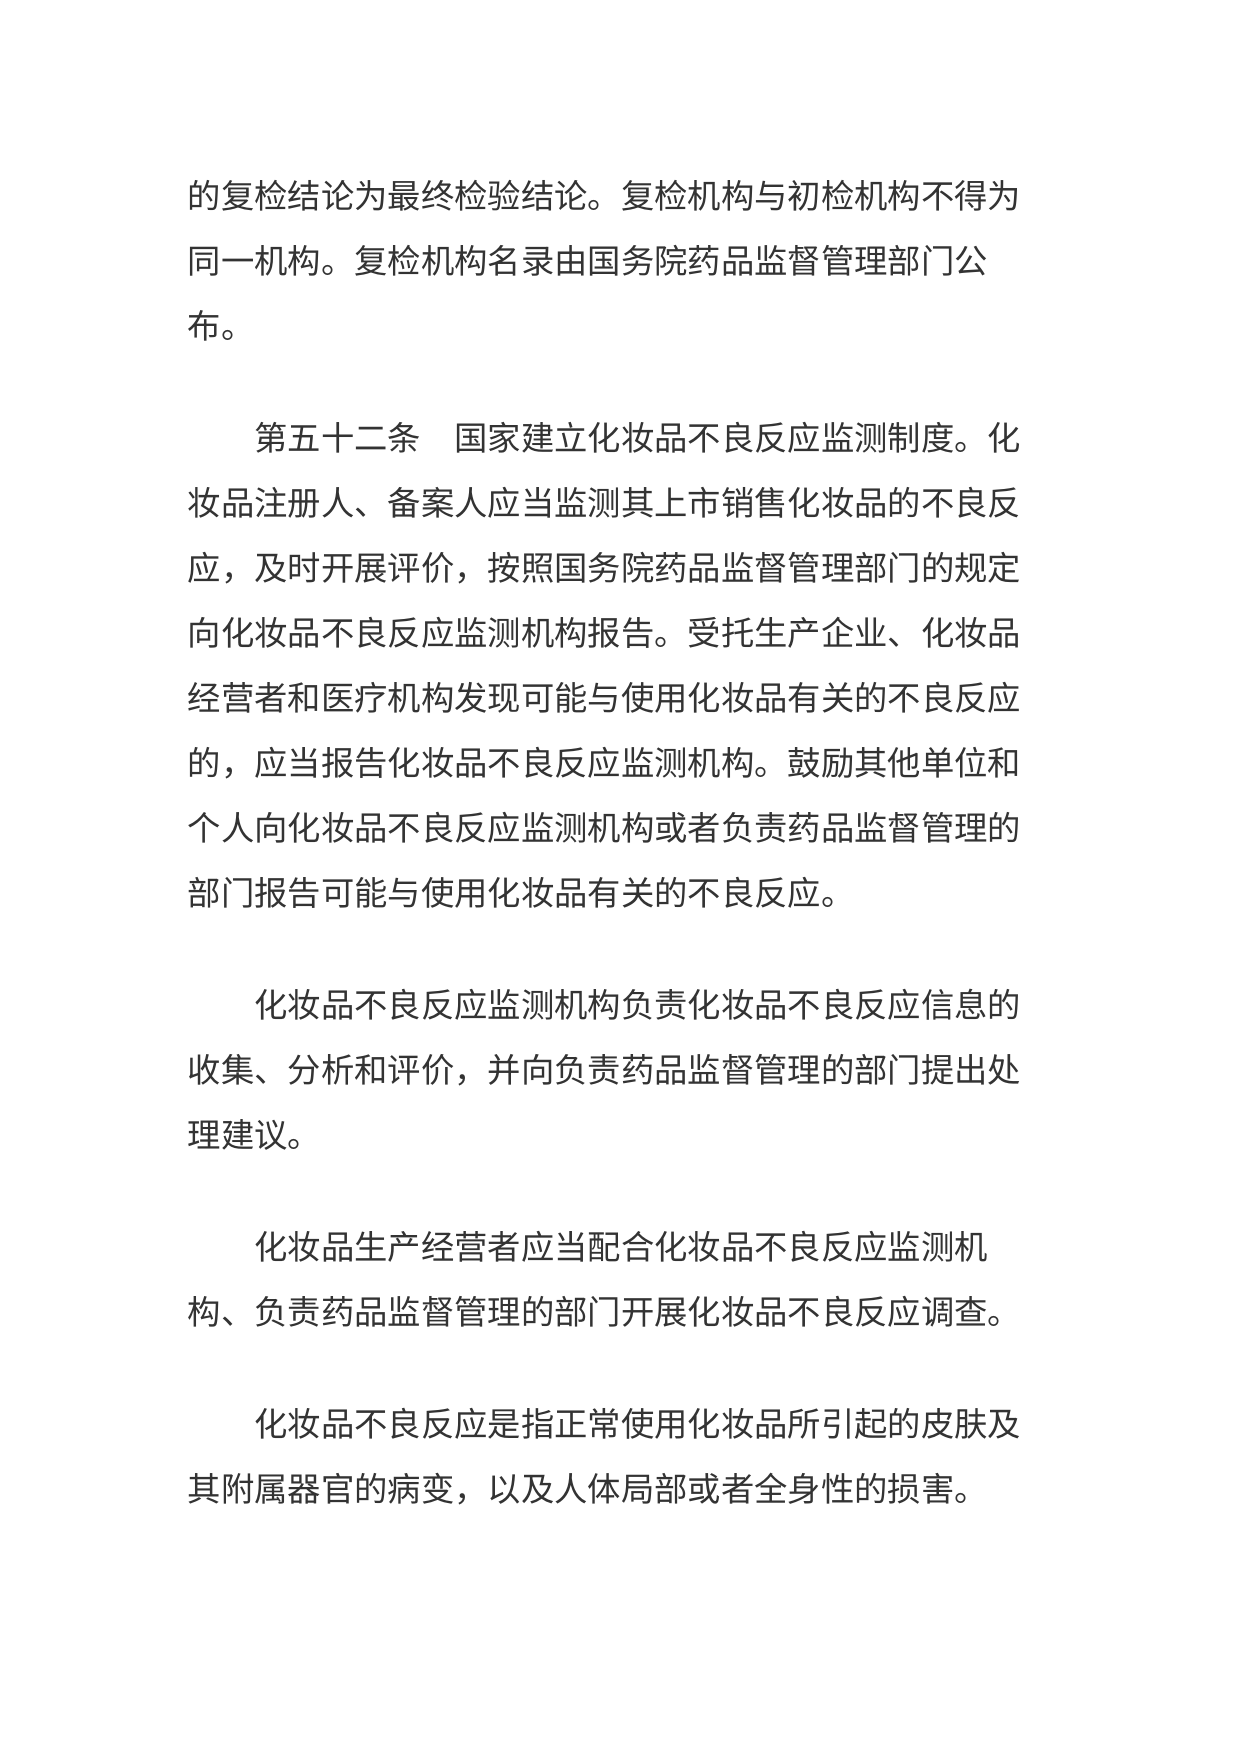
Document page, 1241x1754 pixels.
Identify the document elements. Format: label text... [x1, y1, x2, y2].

text 化妆品不良反应监测机构负责化妆品不良反应信息的收集、分析和评价，并向负责药品监督管理的部门提出处理建议。 [187, 971, 1053, 1166]
text 第五十二条 国家建立化妆品不良反应监测制度。化妆品注册人、备案人应当监测其上市销售化妆品的不良反应，及时开展评价，按照国务院药品监督管理部门的规定向化妆品不良反应监测机构报告。受托生产企业、化妆品经营者和医疗机构发现可能与使用化妆品有关的不良反应的，应当报告化妆品不良反应监测机构。鼓励其他单位和个人向化妆品不良反应监测机构或者负责药品监督管理的部门报告可能与使用化妆品有关的不良反应。 [187, 404, 1053, 924]
text 化妆品不良反应是指正常使用化妆品所引起的皮肤及其附属器官的病变，以及人体局部或者全身性的损害。 [187, 1389, 1053, 1519]
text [187, 162, 1053, 357]
text 化妆品生产经营者应当配合化妆品不良反应监测机构、负责药品监督管理的部门开展化妆品不良反应调查。 [187, 1213, 1053, 1343]
